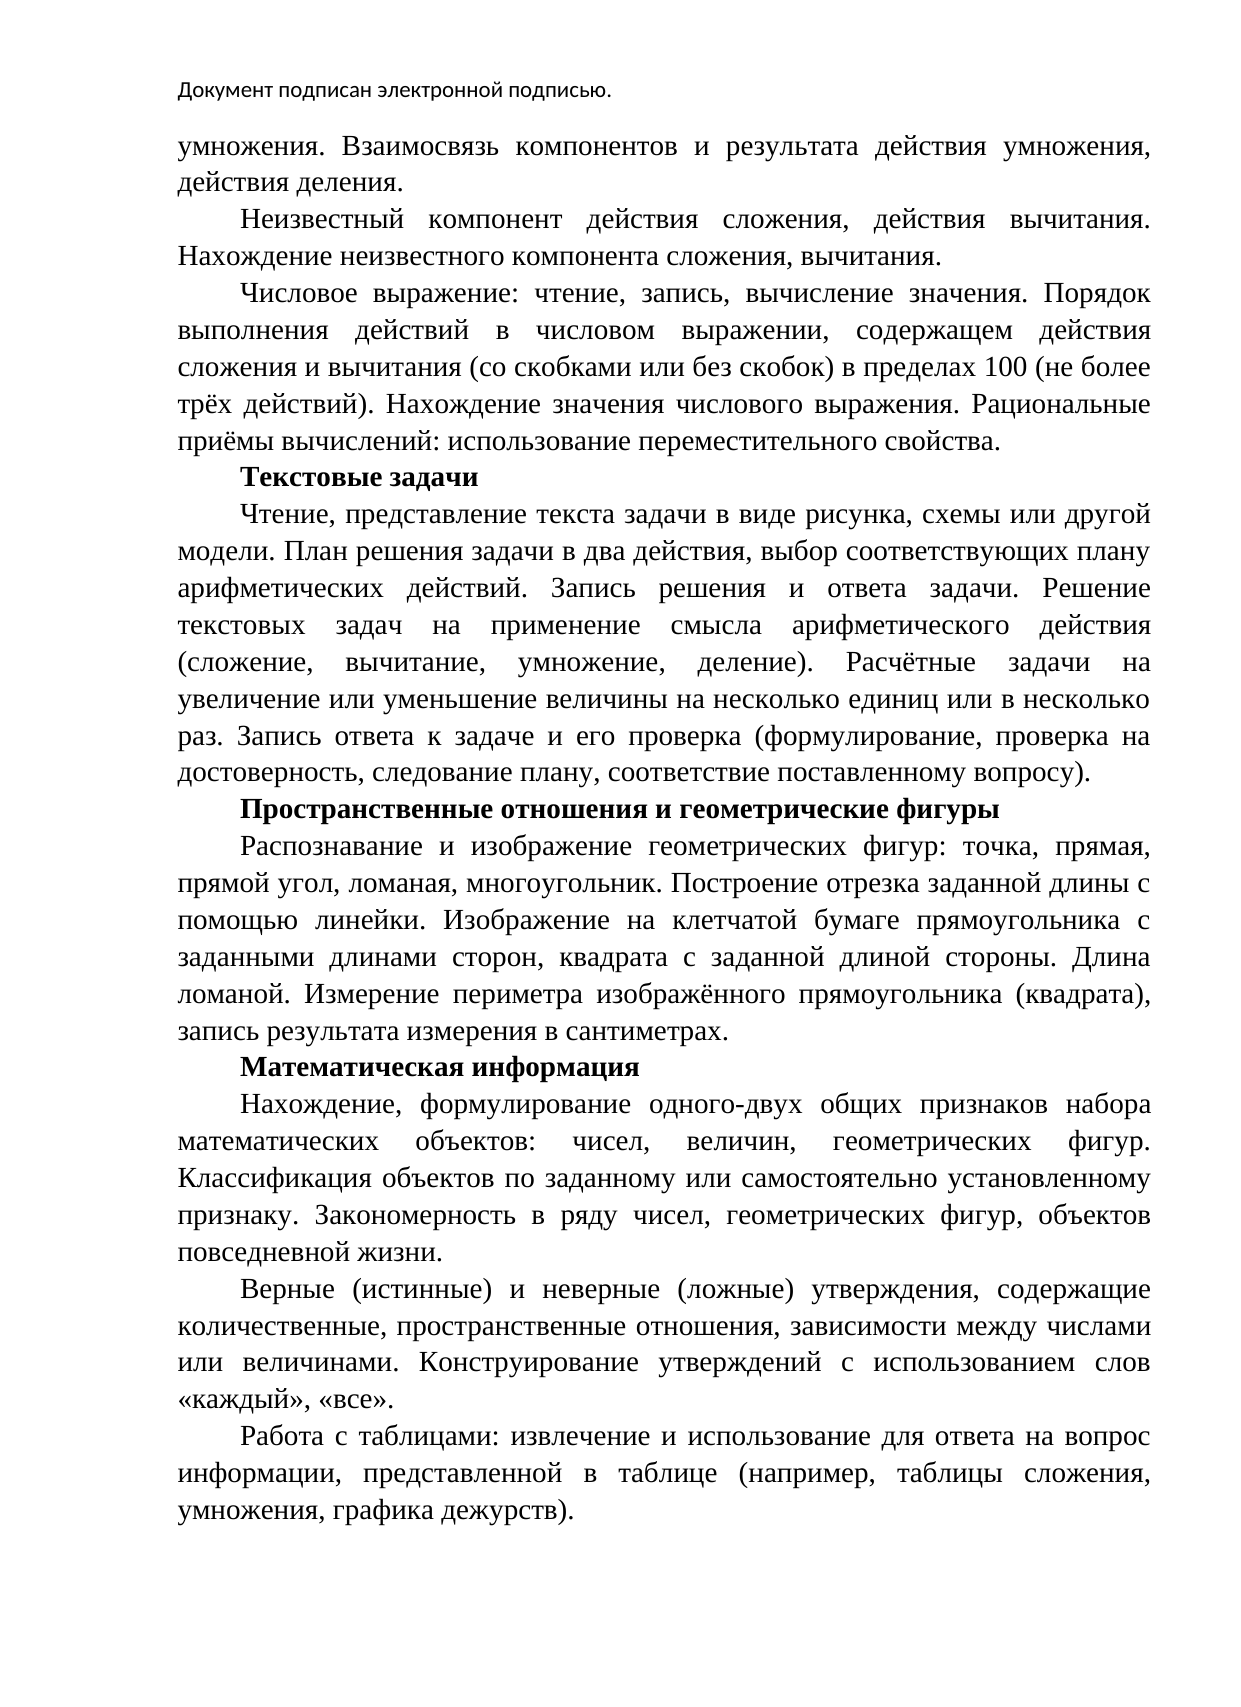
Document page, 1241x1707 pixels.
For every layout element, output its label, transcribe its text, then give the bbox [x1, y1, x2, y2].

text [177, 128, 1152, 198]
text Работа с таблицами: извлечение и использование для ответа на вопрос информации, представленной в таблице (например, таблицы сложения, умножения, графика дежурств). [177, 1418, 1152, 1526]
text Числовое выражение: чтение, запись, вычисление значения. Порядок выполнения действий в числовом выражении, содержащем действия сложения и вычитания (со скобками или без скобок) в пределах 100 (не более трёх действий). Нахождение значения числового выражения. Рациональные приёмы вычислений: использование переместительного свойства. [177, 275, 1152, 456]
text Распознавание и изображение геометрических фигур: точка, прямая, прямой угол, ломаная, многоугольник. Построение отрезка заданной длины с помощью линейки. Изображение на клетчатой бумаге прямоугольника с заданными длинами сторон, квадрата с заданной длиной стороны. Длина ломаной. Измерение периметра изображённого прямоугольника (квадрата), запись результата измерения в сантиметрах. [177, 828, 1152, 1046]
text Неизвестный компонент действия сложения, действия вычитания. Нахождение неизвестного компонента сложения, вычитания. [177, 201, 1152, 272]
text Чтение, представление текста задачи в виде рисунка, схемы или другой модели. План решения задачи в два действия, выбор соответствующих плану арифметических действий. Запись решения и ответа задачи. Решение текстовых задач на применение смысла арифметического действия (сложение, вычитание, умножение, деление). Расчётные задачи на увеличение или уменьшение величины на несколько единиц или в несколько раз. Запись ответа к задаче и его проверка (формулирование, проверка на достоверность, следование плану, соответствие поставленному вопросу). [177, 496, 1152, 788]
text Нахождение, формулирование одного-двух общих признаков набора математических объектов: чисел, величин, геометрических фигур. Классификация объектов по заданному или самостоятельно установленному признаку. Закономерность в ряду чисел, геометрических фигур, объектов повседневной жизни. [177, 1086, 1152, 1267]
text Текстовые задачи [177, 459, 1152, 493]
text Пространственные отношения и геометрические фигуры [177, 791, 1152, 825]
text Верные (истинные) и неверные (ложные) утверждения, содержащие количественные, пространственные отношения, зависимости между числами или величинами. Конструирование утверждений с использованием слов «каждый», «все». [177, 1271, 1152, 1415]
text Математическая информация [177, 1049, 1152, 1083]
